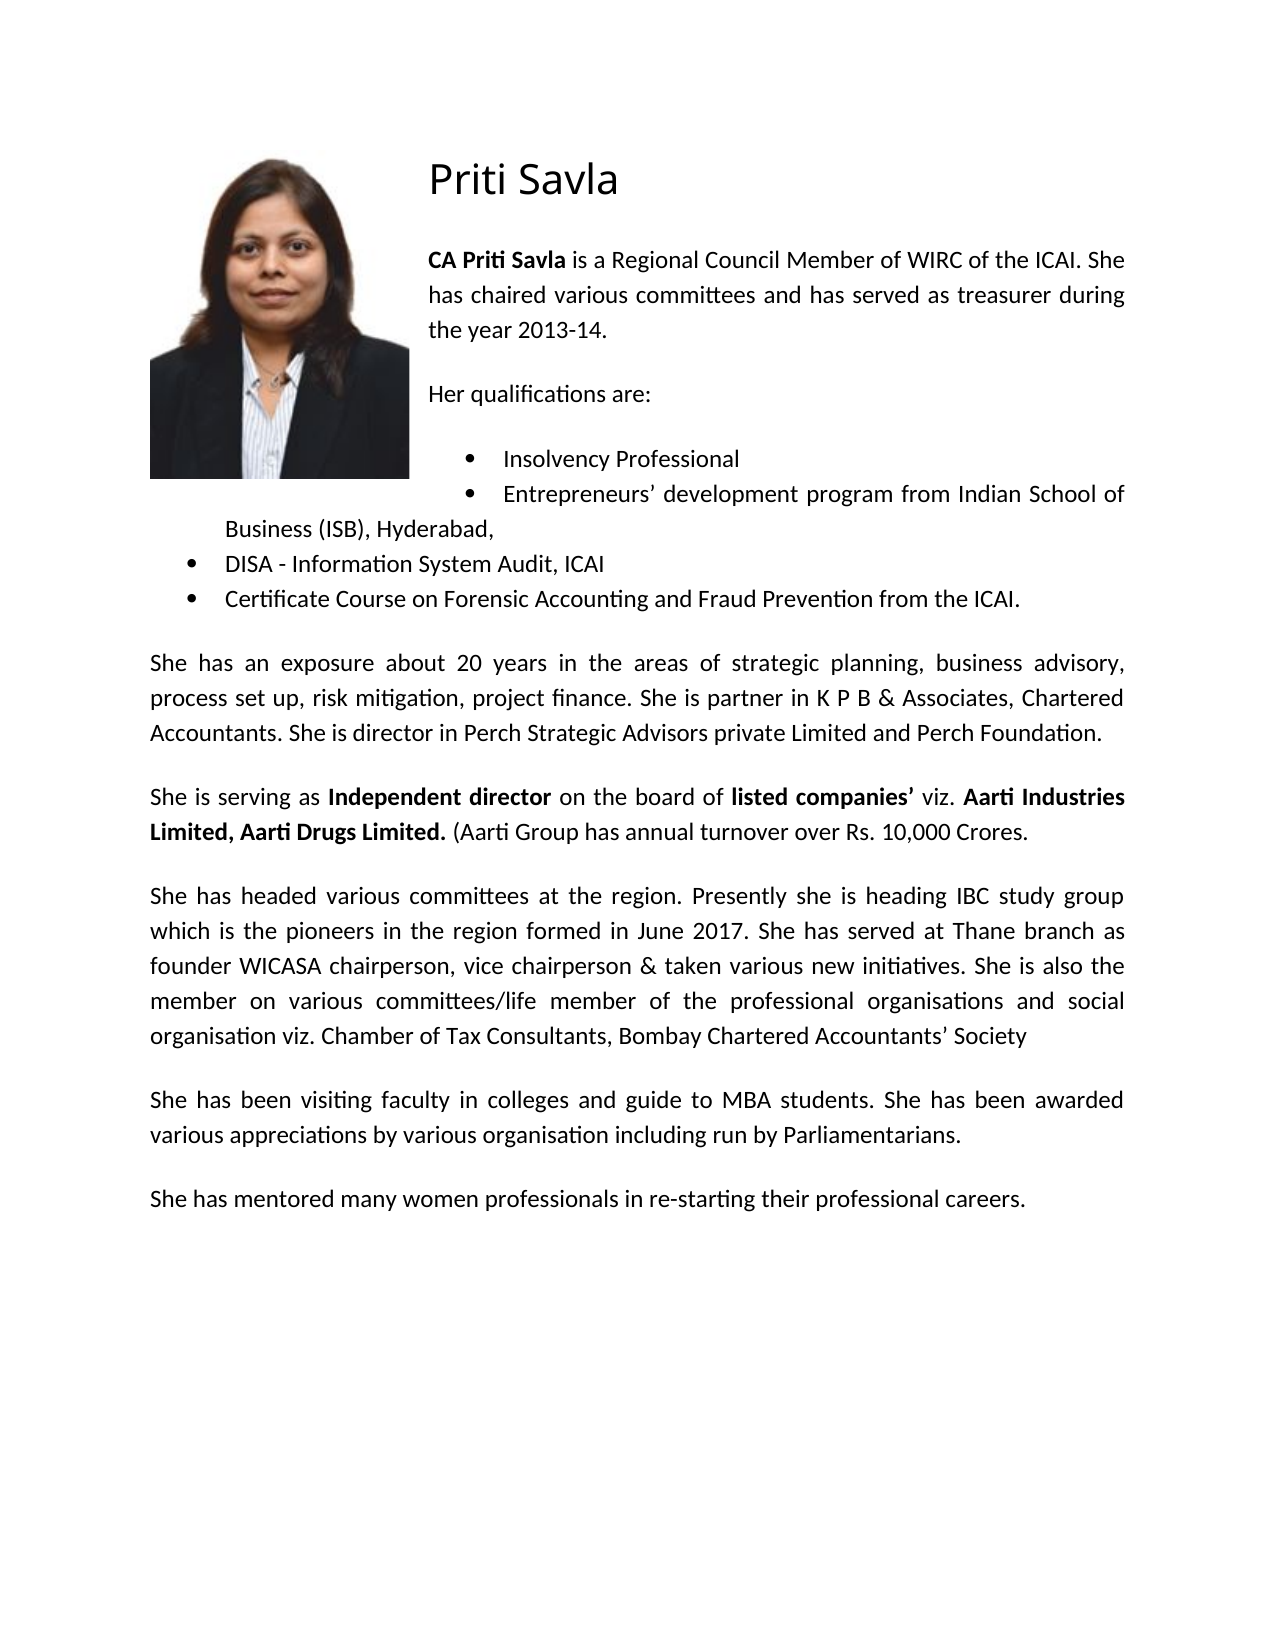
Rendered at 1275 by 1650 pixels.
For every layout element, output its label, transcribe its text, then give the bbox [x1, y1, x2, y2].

picture [150, 150, 410, 479]
text Her qualifications are: [410, 378, 1125, 409]
text She has mentored many women professionals in re-starting their professional careers. [150, 1183, 1125, 1214]
list DISA - Information System Audit, ICAI [187, 548, 1125, 578]
list Certificate Course on Forensic Accounting and Fraud Prevention from the ICAI. [187, 583, 1125, 613]
list Insolvency Professional [410, 443, 1125, 473]
list Entrepreneurs’ development program from Indian School of Business (ISB), Hyderabad, [187, 478, 1125, 543]
text She is serving as Independent director on the board of listed companies’ viz. Aarti Industries Limited, Aarti Drugs Limited. (Aarti Group has annual turnover over Rs. 10,000 Crores. [150, 781, 1125, 847]
text CA Priti Savla is a Regional Council Member of WIRC of the ICAI. She has chaired various committees and has served as treasurer during the year 2013-14. [410, 244, 1125, 345]
text She has been visiting faculty in colleges and guide to MBA students. She has been awarded various appreciations by various organisation including run by Parliamentarians. [150, 1084, 1125, 1150]
text Priti Savla [410, 150, 1125, 207]
text She has headed various committees at the region. Presently she is heading IBC study group which is the pioneers in the region formed in June 2017. She has served at Thane branch as founder WICASA chairperson, vice chairperson & taken various new initiatives. She is also the member on various committees/life member of the professional organisations and social organisation viz. Chamber of Tax Consultants, Bombay Chartered Accountants’ Society [150, 880, 1125, 1051]
text She has an exposure about 20 years in the areas of strategic planning, business advisory, process set up, risk mitigation, project finance. She is partner in K P B & Associates, Chartered Accountants. She is director in Perch Strategic Advisors private Limited and Perch Foundation. [150, 647, 1125, 747]
